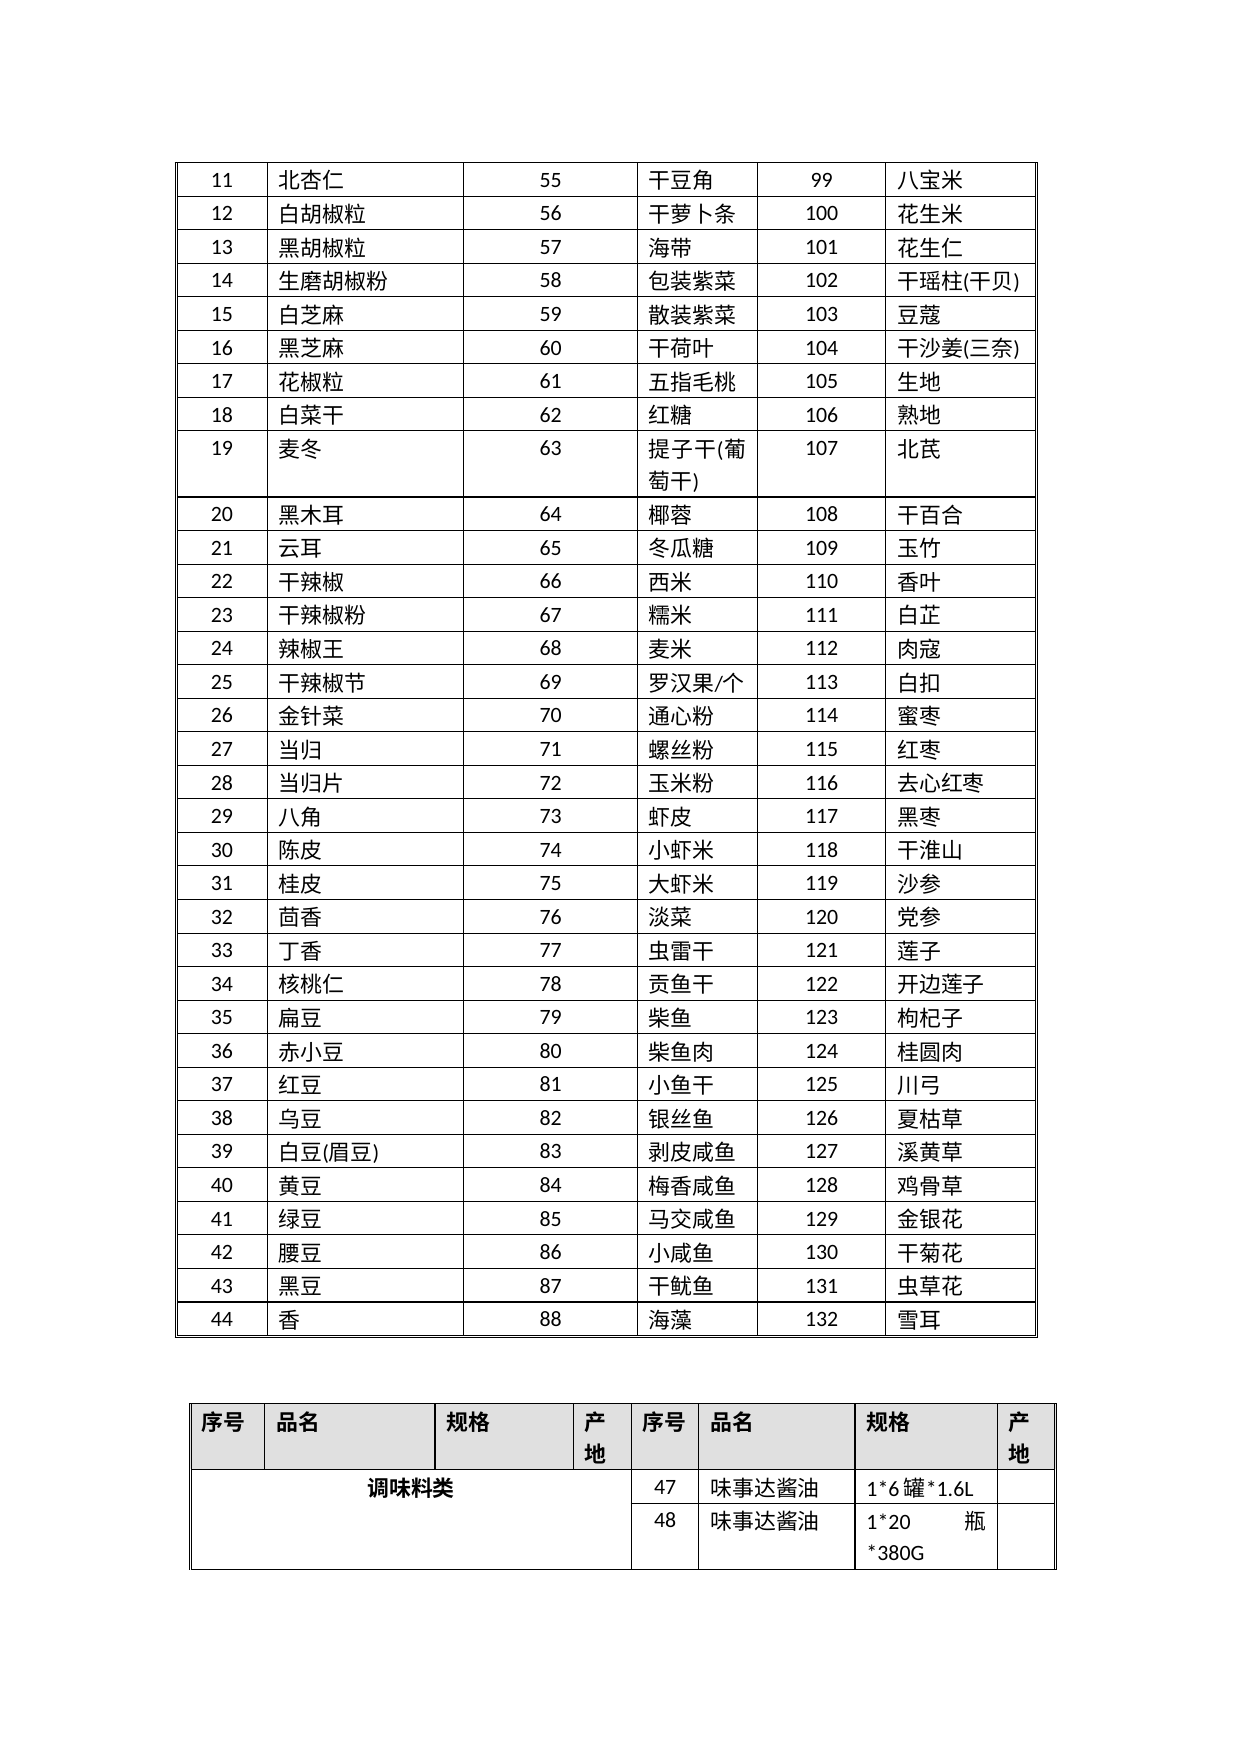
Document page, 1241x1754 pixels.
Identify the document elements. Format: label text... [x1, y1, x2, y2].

table_cell 23 [178, 598, 267, 631]
table_cell 乌豆 [268, 1101, 463, 1134]
table_cell 88 [464, 1303, 637, 1335]
table_cell 80 [464, 1034, 637, 1067]
table_cell 黑木耳 [268, 498, 463, 530]
table_cell 22 [178, 565, 267, 597]
table_cell 银丝鱼 [638, 1101, 757, 1134]
table_cell 陈皮 [268, 833, 463, 865]
table_cell 柴鱼肉 [638, 1034, 757, 1067]
table_cell 127 [758, 1135, 885, 1167]
table_cell 茴香 [268, 900, 463, 932]
table_cell 豆蔻 [886, 297, 1035, 330]
table_cell 开边莲子 [886, 967, 1035, 999]
table_cell 104 [758, 331, 885, 363]
table_cell 鸡骨草 [886, 1168, 1035, 1201]
table_cell 干瑶柱(干贝) [886, 264, 1035, 296]
table_cell 虫雷干 [638, 934, 757, 966]
table_cell 73 [464, 799, 637, 832]
table_cell 75 [464, 866, 637, 899]
table_cell 125 [758, 1068, 885, 1100]
table_cell 28 [178, 766, 267, 798]
table_cell 夏枯草 [886, 1101, 1035, 1134]
table_cell 花生米 [886, 197, 1035, 229]
table_cell 包装紫菜 [638, 264, 757, 296]
table_cell 干菊花 [886, 1235, 1035, 1268]
table_cell 核桃仁 [268, 967, 463, 999]
table_cell 梅香咸鱼 [638, 1168, 757, 1201]
table_cell 味事达酱油 [699, 1504, 854, 1569]
table_cell 肉寇 [886, 632, 1035, 664]
table_cell 43 [178, 1269, 267, 1301]
table_cell 小咸鱼 [638, 1235, 757, 1268]
table_cell 27 [178, 732, 267, 765]
table_cell 熟地 [886, 398, 1035, 430]
table_cell 44 [178, 1303, 267, 1335]
table_cell 提子干(葡萄干) [638, 431, 757, 496]
table_cell 螺丝粉 [638, 732, 757, 765]
table_cell 生磨胡椒粉 [268, 264, 463, 296]
table_cell 86 [464, 1235, 637, 1268]
table_cell 109 [758, 531, 885, 563]
table_cell 72 [464, 766, 637, 798]
table_cell 贡鱼干 [638, 967, 757, 999]
table_cell 五指毛桃 [638, 364, 757, 397]
table_cell 黑胡椒粒 [268, 230, 463, 263]
table_cell 白扣 [886, 665, 1035, 698]
table_cell 48 [632, 1504, 698, 1569]
table_cell 红枣 [886, 732, 1035, 765]
table_cell 椰蓉 [638, 498, 757, 530]
table_cell 126 [758, 1101, 885, 1134]
table_cell 花生仁 [886, 230, 1035, 263]
table_cell 18 [178, 398, 267, 430]
table_cell 雪耳 [886, 1303, 1035, 1335]
table_cell 19 [178, 431, 267, 496]
table_cell 38 [178, 1101, 267, 1134]
table_cell 干鱿鱼 [638, 1269, 757, 1301]
table_cell 辣椒王 [268, 632, 463, 664]
table_cell 虾皮 [638, 799, 757, 832]
table_cell 香 [268, 1303, 463, 1335]
table_cell 大虾米 [638, 866, 757, 899]
table_cell 120 [758, 900, 885, 932]
table_cell 13 [178, 230, 267, 263]
table_cell 111 [758, 598, 885, 631]
table_cell 海藻 [638, 1303, 757, 1335]
table_cell 小鱼干 [638, 1068, 757, 1100]
table_cell 33 [178, 934, 267, 966]
table_cell 124 [758, 1034, 885, 1067]
table_cell 103 [758, 297, 885, 330]
table_cell 100 [758, 197, 885, 229]
table_cell 黑芝麻 [268, 331, 463, 363]
table_cell 62 [464, 398, 637, 430]
table_cell 冬瓜糖 [638, 531, 757, 563]
table_cell 29 [178, 799, 267, 832]
table_cell 散装紫菜 [638, 297, 757, 330]
table_cell 玉竹 [886, 531, 1035, 563]
table_cell 60 [464, 331, 637, 363]
table_cell 金针菜 [268, 699, 463, 731]
table_cell 31 [178, 866, 267, 899]
table_cell 59 [464, 297, 637, 330]
table_cell 腰豆 [268, 1235, 463, 1268]
table_header 产地 [574, 1404, 631, 1469]
table_cell 小虾米 [638, 833, 757, 865]
table_cell 16 [178, 331, 267, 363]
table_cell 干辣椒节 [268, 665, 463, 698]
table_cell 生地 [886, 364, 1035, 397]
table_cell 干淮山 [886, 833, 1035, 865]
table_cell 68 [464, 632, 637, 664]
table_cell 128 [758, 1168, 885, 1201]
table_cell 剥皮咸鱼 [638, 1135, 757, 1167]
table_cell 131 [758, 1269, 885, 1301]
table_cell 柴鱼 [638, 1001, 757, 1033]
table_cell 麦米 [638, 632, 757, 664]
table_cell 61 [464, 364, 637, 397]
table_cell 85 [464, 1202, 637, 1234]
table_cell 69 [464, 665, 637, 698]
table_cell 76 [464, 900, 637, 932]
table_cell 白胡椒粒 [268, 197, 463, 229]
table_cell 35 [178, 1001, 267, 1033]
table_cell 沙参 [886, 866, 1035, 899]
table_cell 110 [758, 565, 885, 597]
table_cell 77 [464, 934, 637, 966]
table_cell 25 [178, 665, 267, 698]
table_cell 红豆 [268, 1068, 463, 1100]
table_cell 113 [758, 665, 885, 698]
table_cell 58 [464, 264, 637, 296]
table_cell 15 [178, 297, 267, 330]
table_cell 淡菜 [638, 900, 757, 932]
table_cell 蜜枣 [886, 699, 1035, 731]
table_cell 74 [464, 833, 637, 865]
table_cell 40 [178, 1168, 267, 1201]
table_cell 14 [178, 264, 267, 296]
table_cell 87 [464, 1269, 637, 1301]
table_cell 黑豆 [268, 1269, 463, 1301]
table_cell 白芷 [886, 598, 1035, 631]
table_cell 干百合 [886, 498, 1035, 530]
table_cell 101 [758, 230, 885, 263]
table_cell 21 [178, 531, 267, 563]
table_cell 绿豆 [268, 1202, 463, 1234]
table_cell 北杏仁 [268, 163, 463, 196]
table_cell 42 [178, 1235, 267, 1268]
table_cell 干辣椒粉 [268, 598, 463, 631]
table_cell 70 [464, 699, 637, 731]
table_cell 119 [758, 866, 885, 899]
table_cell 67 [464, 598, 637, 631]
table_cell 84 [464, 1168, 637, 1201]
table_header 规格 [856, 1404, 997, 1469]
table_cell 通心粉 [638, 699, 757, 731]
table_cell 112 [758, 632, 885, 664]
table_cell 34 [178, 967, 267, 999]
table_cell 115 [758, 732, 885, 765]
table_cell 24 [178, 632, 267, 664]
table_cell 去心红枣 [886, 766, 1035, 798]
table_cell 白芝麻 [268, 297, 463, 330]
table_cell 八角 [268, 799, 463, 832]
table_cell 121 [758, 934, 885, 966]
table_header 序号 [632, 1404, 698, 1469]
table_cell 干萝卜条 [638, 197, 757, 229]
table_cell 桂皮 [268, 866, 463, 899]
table_cell 干沙姜(三奈) [886, 331, 1035, 363]
table_cell 30 [178, 833, 267, 865]
table_cell 金银花 [886, 1202, 1035, 1234]
table_cell 17 [178, 364, 267, 397]
table_cell 36 [178, 1034, 267, 1067]
table_cell 129 [758, 1202, 885, 1234]
table_cell 麦冬 [268, 431, 463, 496]
table_cell 41 [178, 1202, 267, 1234]
table_cell 味事达酱油 [699, 1470, 854, 1503]
table_cell 海带 [638, 230, 757, 263]
table_cell 57 [464, 230, 637, 263]
table_cell 干荷叶 [638, 331, 757, 363]
table_cell 65 [464, 531, 637, 563]
table_cell 香叶 [886, 565, 1035, 597]
table_cell 干辣椒 [268, 565, 463, 597]
table_cell 107 [758, 431, 885, 496]
table_cell 56 [464, 197, 637, 229]
table_cell 117 [758, 799, 885, 832]
table_cell 118 [758, 833, 885, 865]
table_cell 37 [178, 1068, 267, 1100]
table_cell 26 [178, 699, 267, 731]
table_cell 114 [758, 699, 885, 731]
table_cell 红糖 [638, 398, 757, 430]
table_cell 枸杞子 [886, 1001, 1035, 1033]
table_cell 党参 [886, 900, 1035, 932]
table_cell 黑枣 [886, 799, 1035, 832]
table_cell 虫草花 [886, 1269, 1035, 1301]
table_cell [998, 1470, 1054, 1503]
table_cell 32 [178, 900, 267, 932]
table_cell 99 [758, 163, 885, 196]
table_cell 白菜干 [268, 398, 463, 430]
table_cell 11 [178, 163, 267, 196]
table_cell 102 [758, 264, 885, 296]
table_cell [998, 1504, 1054, 1569]
table_cell 20 [178, 498, 267, 530]
table_cell 66 [464, 565, 637, 597]
table_cell 罗汉果/个 [638, 665, 757, 698]
table_cell 云耳 [268, 531, 463, 563]
table_cell 12 [178, 197, 267, 229]
table_header 品名 [699, 1404, 854, 1469]
table_cell 1*6罐*1.6L [856, 1470, 997, 1503]
table_cell 1*20瓶*380G [856, 1504, 997, 1569]
table_header 规格 [436, 1404, 573, 1469]
table_cell 溪黄草 [886, 1135, 1035, 1167]
table_cell 黄豆 [268, 1168, 463, 1201]
table_cell 西米 [638, 565, 757, 597]
table_header 序号 [192, 1404, 264, 1469]
table_header 产地 [998, 1404, 1054, 1469]
table_cell 莲子 [886, 934, 1035, 966]
table_cell 川弓 [886, 1068, 1035, 1100]
table_cell 马交咸鱼 [638, 1202, 757, 1234]
table_cell 123 [758, 1001, 885, 1033]
table_cell 花椒粒 [268, 364, 463, 397]
table_cell 116 [758, 766, 885, 798]
table_cell 55 [464, 163, 637, 196]
table_cell 玉米粉 [638, 766, 757, 798]
table_cell 赤小豆 [268, 1034, 463, 1067]
table_cell 扁豆 [268, 1001, 463, 1033]
table_cell 63 [464, 431, 637, 496]
table_cell 调味料类 [192, 1470, 631, 1569]
table_cell 糯米 [638, 598, 757, 631]
table_cell 47 [632, 1470, 698, 1503]
table_cell 干豆角 [638, 163, 757, 196]
table_cell 八宝米 [886, 163, 1035, 196]
table_cell 64 [464, 498, 637, 530]
table_header 品名 [265, 1404, 434, 1469]
table_cell 桂圆肉 [886, 1034, 1035, 1067]
table_cell 丁香 [268, 934, 463, 966]
table_cell 78 [464, 967, 637, 999]
table_cell 71 [464, 732, 637, 765]
table_cell 39 [178, 1135, 267, 1167]
table_cell 105 [758, 364, 885, 397]
table_cell 81 [464, 1068, 637, 1100]
table_cell 106 [758, 398, 885, 430]
table_cell 82 [464, 1101, 637, 1134]
table_cell 83 [464, 1135, 637, 1167]
table_cell 当归片 [268, 766, 463, 798]
table_cell 122 [758, 967, 885, 999]
table_cell 白豆(眉豆) [268, 1135, 463, 1167]
table_cell 当归 [268, 732, 463, 765]
table_cell 79 [464, 1001, 637, 1033]
table_cell 108 [758, 498, 885, 530]
table_cell 130 [758, 1235, 885, 1268]
table_cell 132 [758, 1303, 885, 1335]
table_cell 北芪 [886, 431, 1035, 496]
